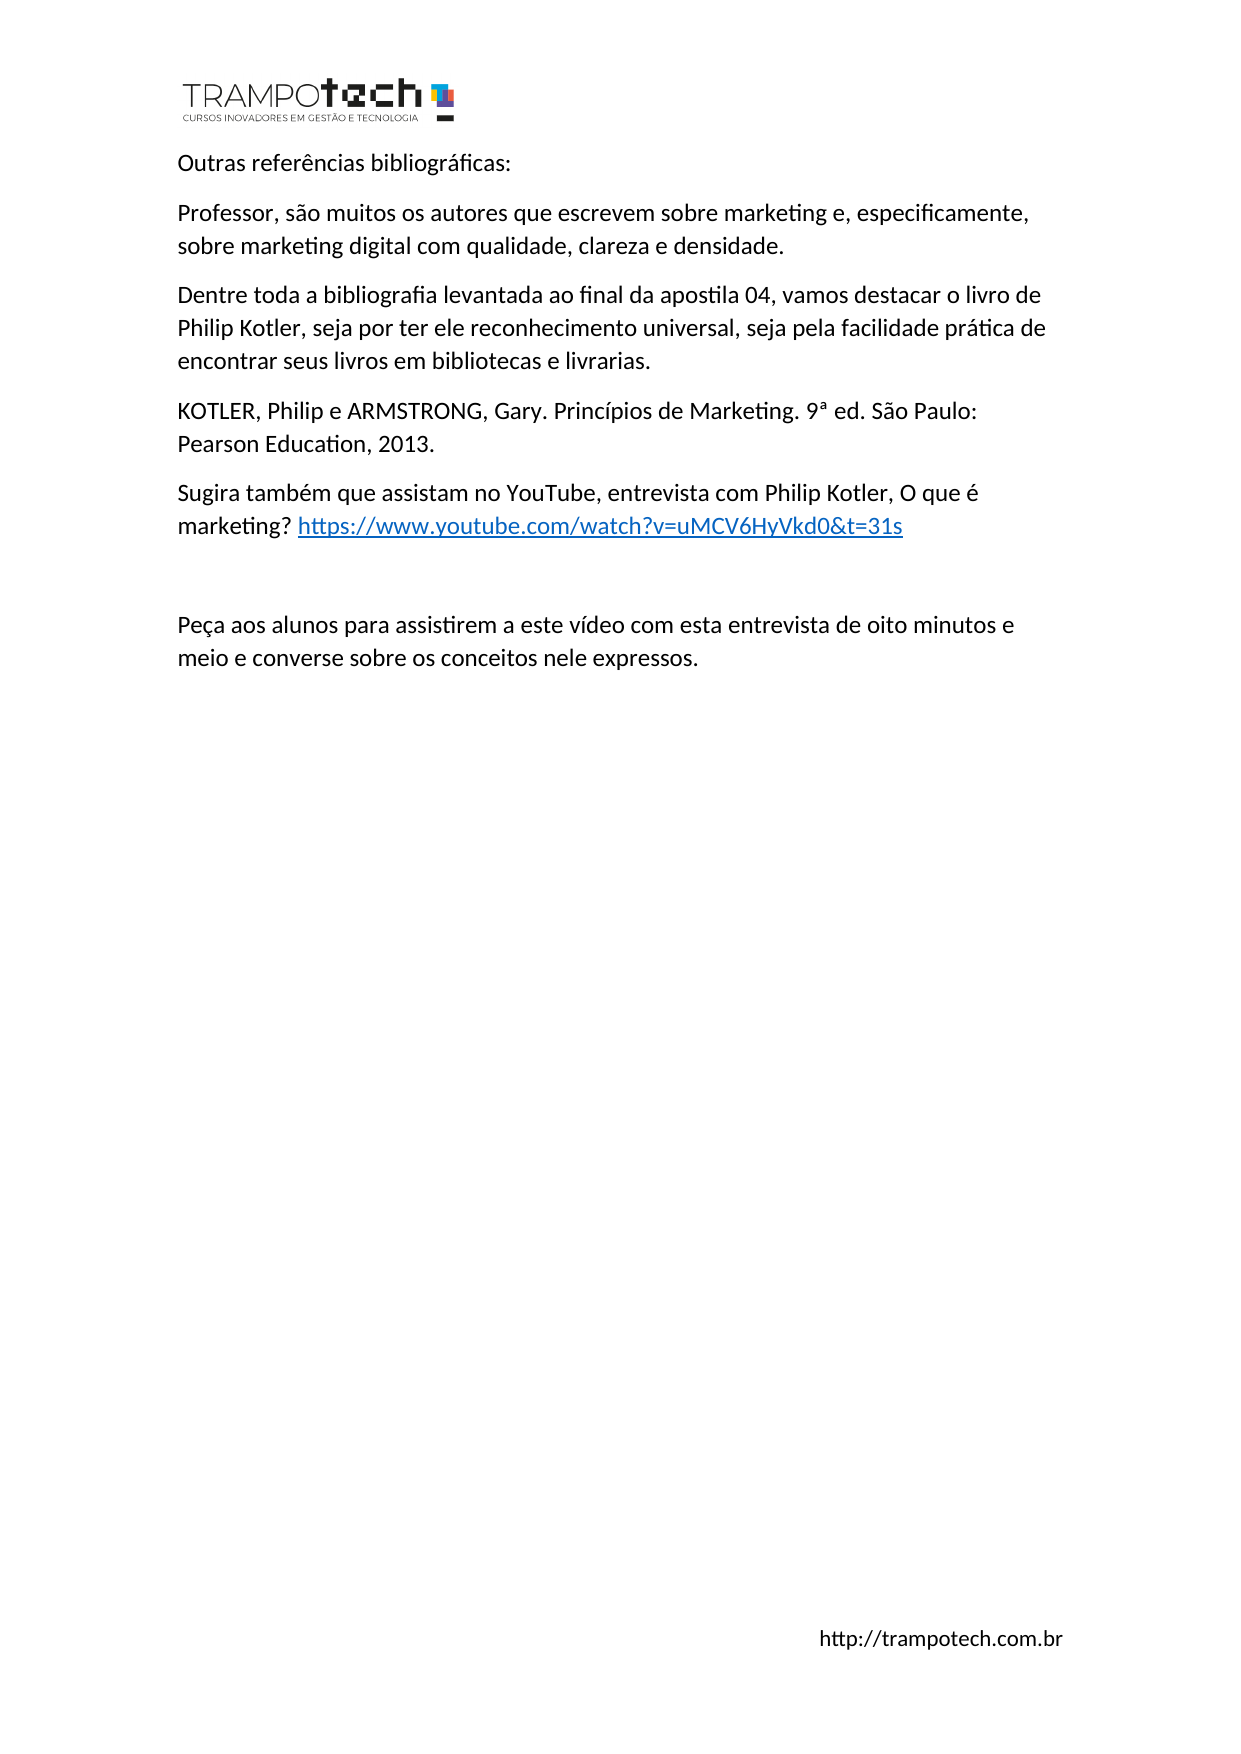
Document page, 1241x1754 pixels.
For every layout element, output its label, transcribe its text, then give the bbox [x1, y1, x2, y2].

text KOTLER, Philip e ARMSTRONG, Gary. Princípios de Marketing. 9ª ed. São Paulo: Pearson Education, 2013. [177, 395, 1063, 458]
text Dentre toda a bibliografia levantada ao final da apostila 04, vamos destacar o livro de Philip Kotler, seja por ter ele reconhecimento universal, seja pela facilidade prática de encontrar seus livros em bibliotecas e livrarias. [177, 280, 1063, 376]
text Professor, são muitos os autores que escrevem sobre marketing e, especificamente, sobre marketing digital com qualidade, clareza e densidade. [177, 197, 1063, 261]
picture [177, 73, 460, 128]
text Peça aos alunos para assistirem a este vídeo com esta entrevista de oito minutos e meio e converse sobre os conceitos nele expressos. [177, 610, 1063, 673]
text Outras referências bibliográficas: [177, 148, 1063, 178]
text Sugira também que assistam no YouTube, entrevista com Philip Kotler, O que é marketing? https://www.youtube.com/watch?v=uMCV6HyVkd0&t=31s [177, 478, 1063, 541]
